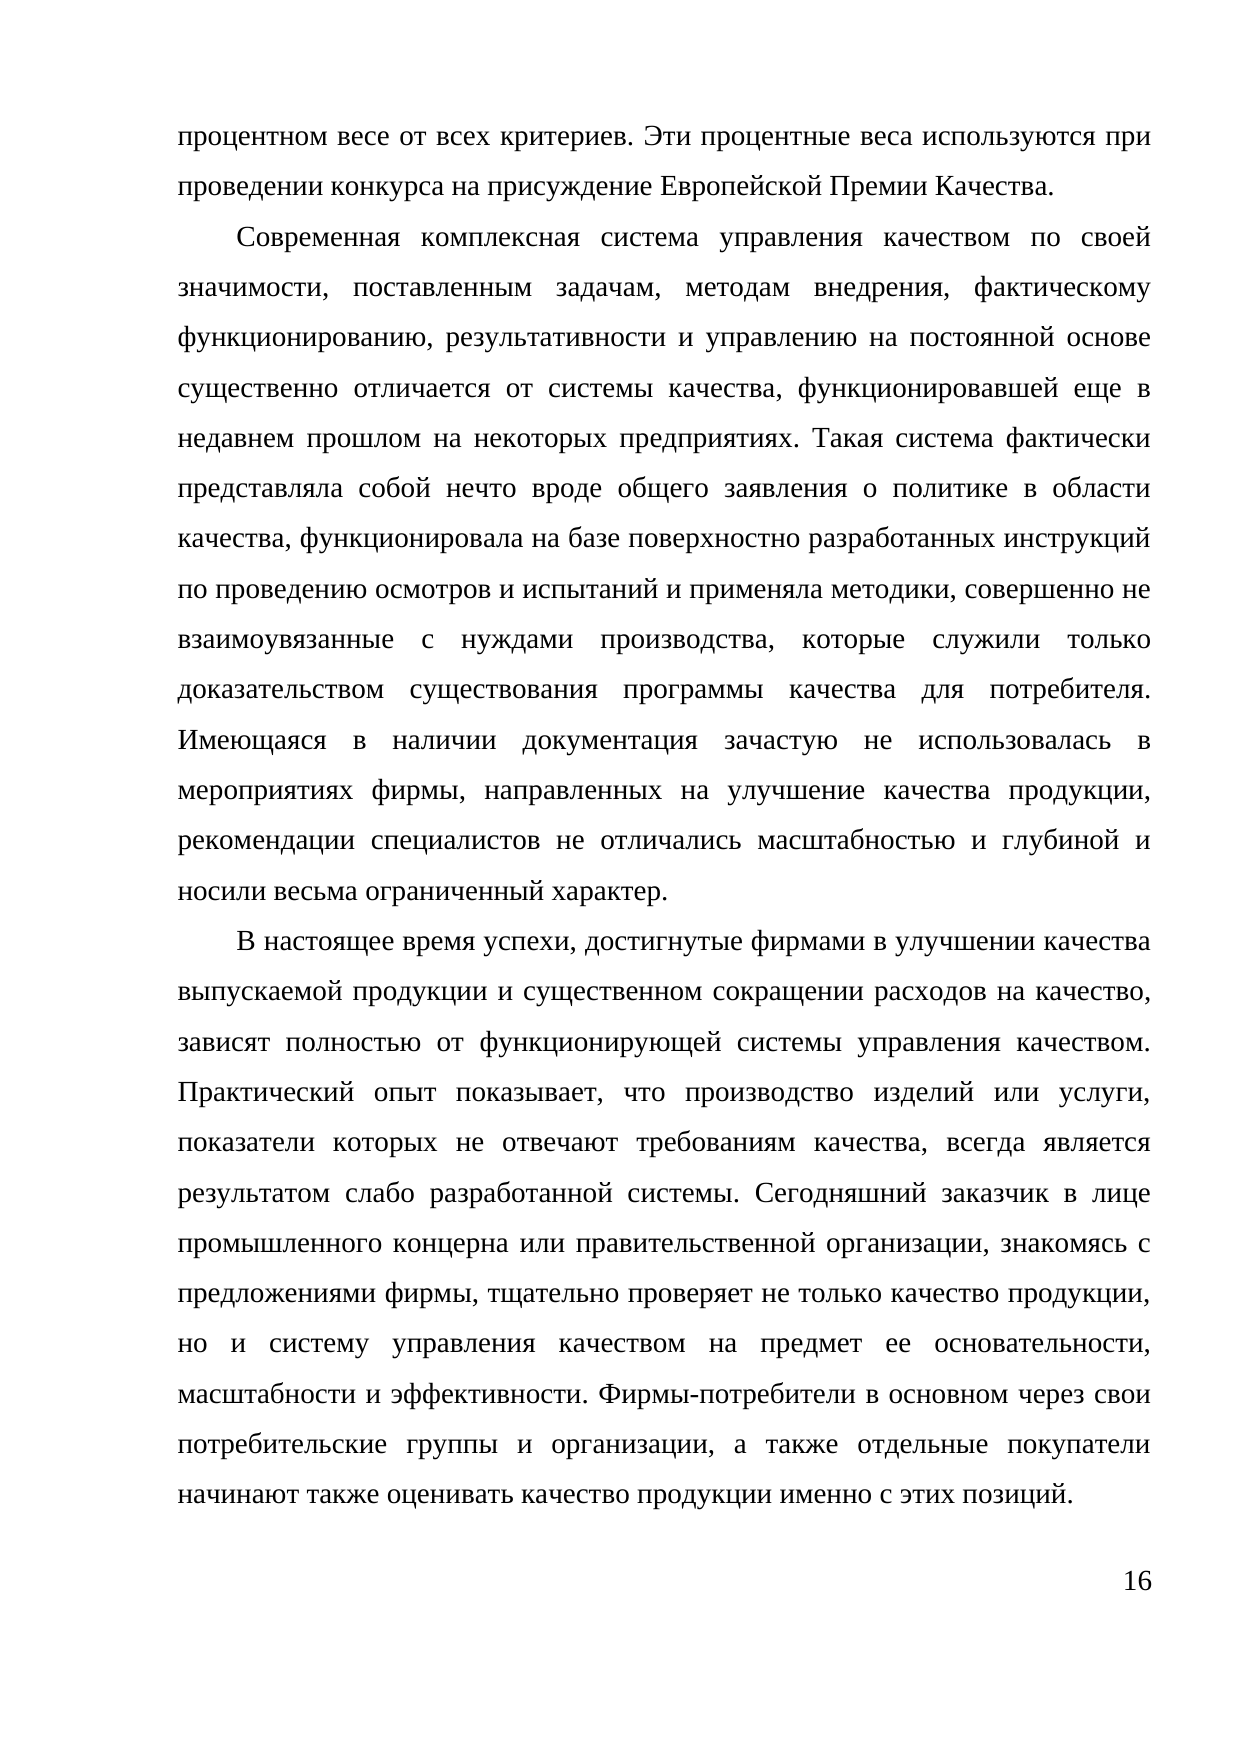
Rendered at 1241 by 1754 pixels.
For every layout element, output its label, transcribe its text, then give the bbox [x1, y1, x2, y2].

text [177, 118, 1152, 202]
text В настоящее время успехи, достигнутые фирмами в улучшении качества выпускаемой продукции и существенном сокращении расходов на качество, зависят полностью от функционирующей системы управления качеством. Практический опыт показывает, что производство изделий или услуги, показатели которых не отвечают требованиям качества, всегда является результатом слабо разработанной системы. Сегодняшний заказчик в лице промышленного концерна или правительственной организации, знакомясь с предложениями фирмы, тщательно проверяет не только качество продукции, но и систему управления качеством на предмет ее основательности, масштабности и эффективности. Фирмы-потребители в основном через свои потребительские группы и организации, а также отдельные покупатели начинают также оценивать качество продукции именно с этих позиций. [177, 923, 1152, 1510]
text Современная комплексная система управления качеством по своей значимости, поставленным задачам, методам внедрения, фактическому функционированию, результативности и управлению на постоянной основе существенно отличается от системы качества, функционировавшей еще в недавнем прошлом на некоторых предприятиях. Такая система фактически представляла собой нечто вроде общего заявления о политике в области качества, функционировала на базе поверхностно разработанных инструкций по проведению осмотров и испытаний и применяла методики, совершенно не взаимоувязанные с нуждами производства, которые служили только доказательством существования программы качества для потребителя. Имеющаяся в наличии документация зачастую не использовалась в мероприятиях фирмы, направленных на улучшение качества продукции, рекомендации специалистов не отличались масштабностью и глубиной и носили весьма ограниченный характер. [177, 219, 1152, 906]
